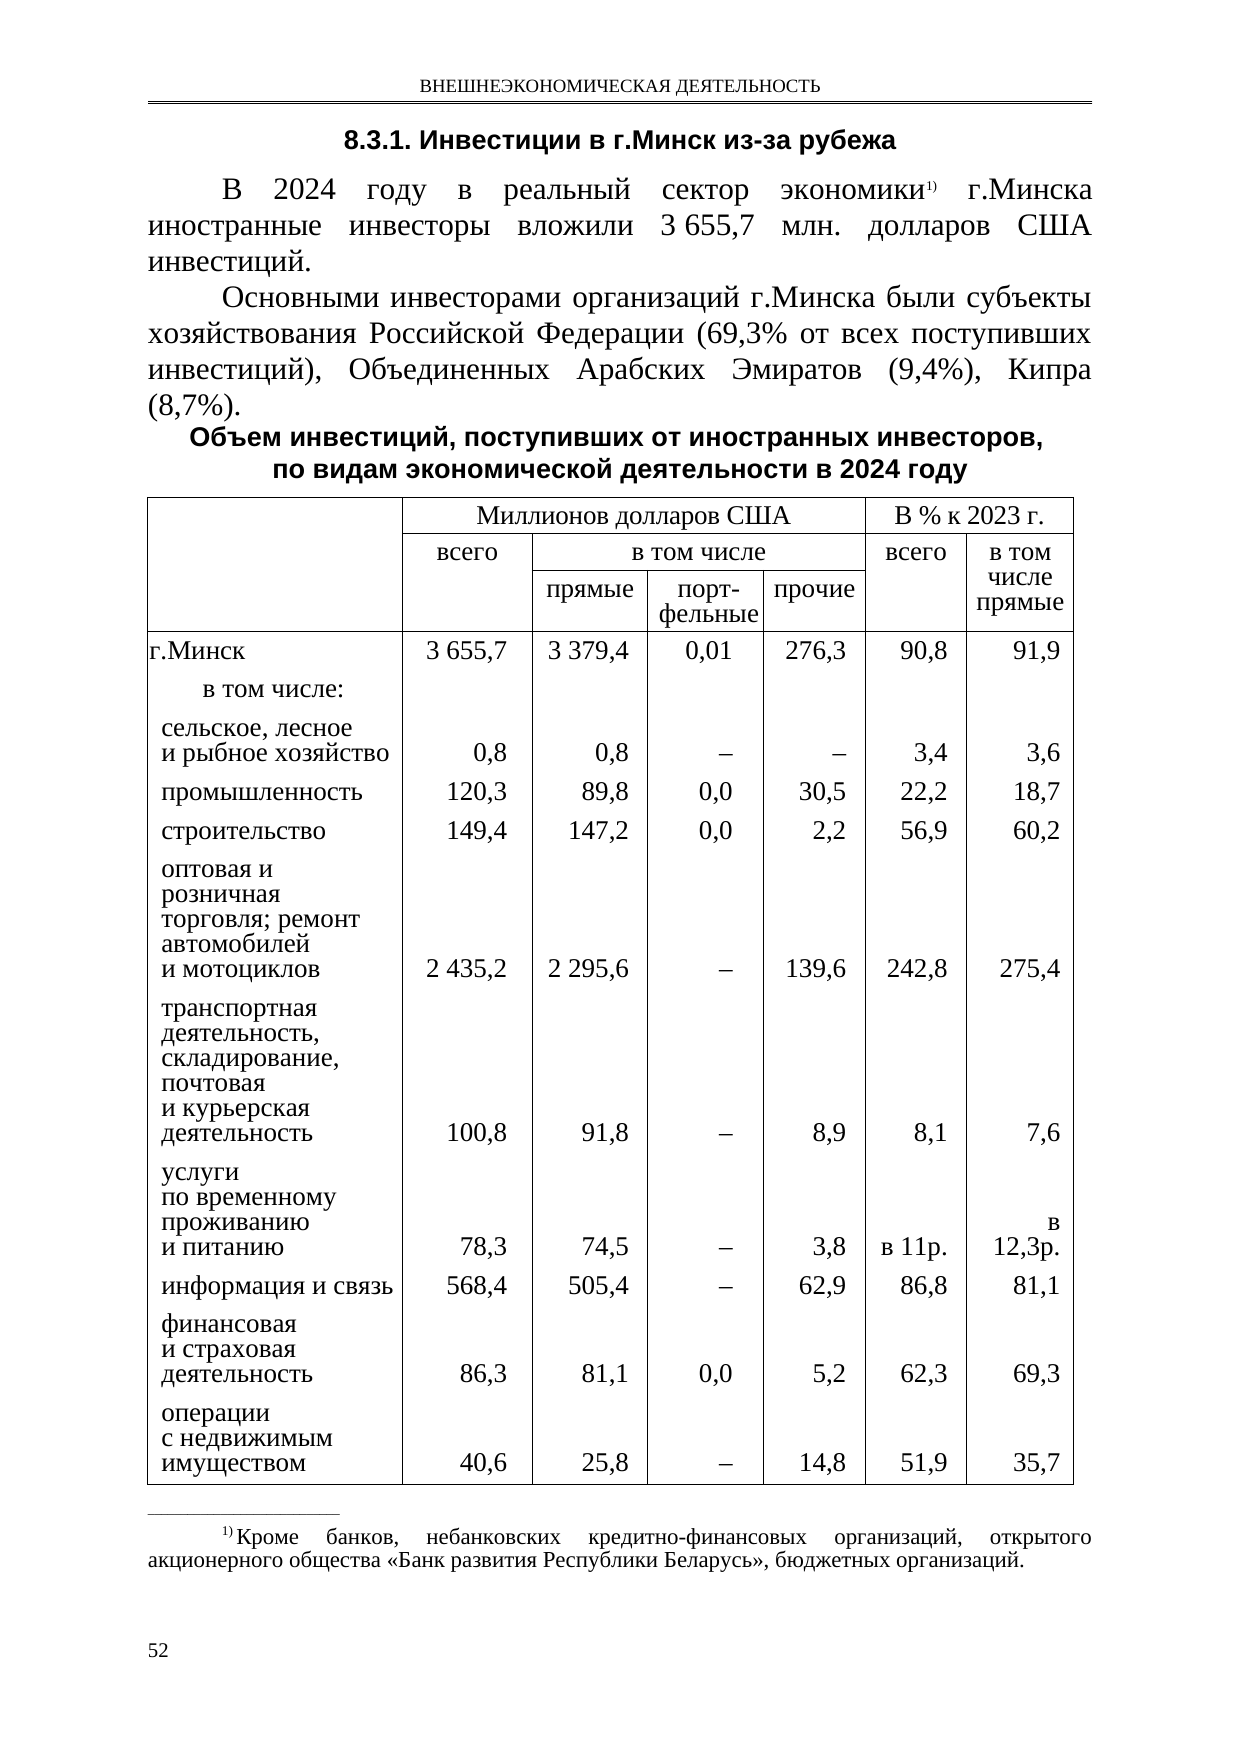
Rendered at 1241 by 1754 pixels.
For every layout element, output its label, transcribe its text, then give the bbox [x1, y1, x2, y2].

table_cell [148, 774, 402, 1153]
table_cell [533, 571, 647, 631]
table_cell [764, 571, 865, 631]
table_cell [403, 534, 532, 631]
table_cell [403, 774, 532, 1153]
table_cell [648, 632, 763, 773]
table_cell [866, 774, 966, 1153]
text 1) Кроме банков, небанковских кредитно-финансовых организаций, открытого акционерного общества «Банк развития Республики Беларусь», бюджетных организаций. [148, 1526, 1092, 1572]
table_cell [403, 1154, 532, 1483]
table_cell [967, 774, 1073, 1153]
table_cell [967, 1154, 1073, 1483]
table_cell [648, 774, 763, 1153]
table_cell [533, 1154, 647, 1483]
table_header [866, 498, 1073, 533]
text Объем инвестиций, поступивших от иностранных инвесторов, по видам экономической деятельности в 2024 году [148, 422, 1092, 484]
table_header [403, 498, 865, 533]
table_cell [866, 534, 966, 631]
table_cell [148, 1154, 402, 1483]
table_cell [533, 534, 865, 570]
text Основными инвесторами организаций г.Минска были субъекты хозяйствования Российской Федерации (69,3% от всех поступивших инвестиций), Объединенных Арабских Эмиратов (9,4%), Кипра (8,7%). [148, 278, 1092, 422]
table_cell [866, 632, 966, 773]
text В 2024 году в реальный сектор экономики1) г.Минска иностранные инвесторы вложили 3 655,7 млн. долларов США инвестиций. [148, 170, 1092, 278]
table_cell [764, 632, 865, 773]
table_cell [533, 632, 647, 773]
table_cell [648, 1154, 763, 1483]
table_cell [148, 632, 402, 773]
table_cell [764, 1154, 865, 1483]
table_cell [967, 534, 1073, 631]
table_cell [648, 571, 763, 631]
text _____________________________ [148, 1505, 1092, 1526]
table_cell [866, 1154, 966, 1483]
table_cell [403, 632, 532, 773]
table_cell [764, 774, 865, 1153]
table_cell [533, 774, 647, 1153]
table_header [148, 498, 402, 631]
text 8.3.1. Инвестиции в г.Минск из-за рубежа [148, 118, 1092, 158]
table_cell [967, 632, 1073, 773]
